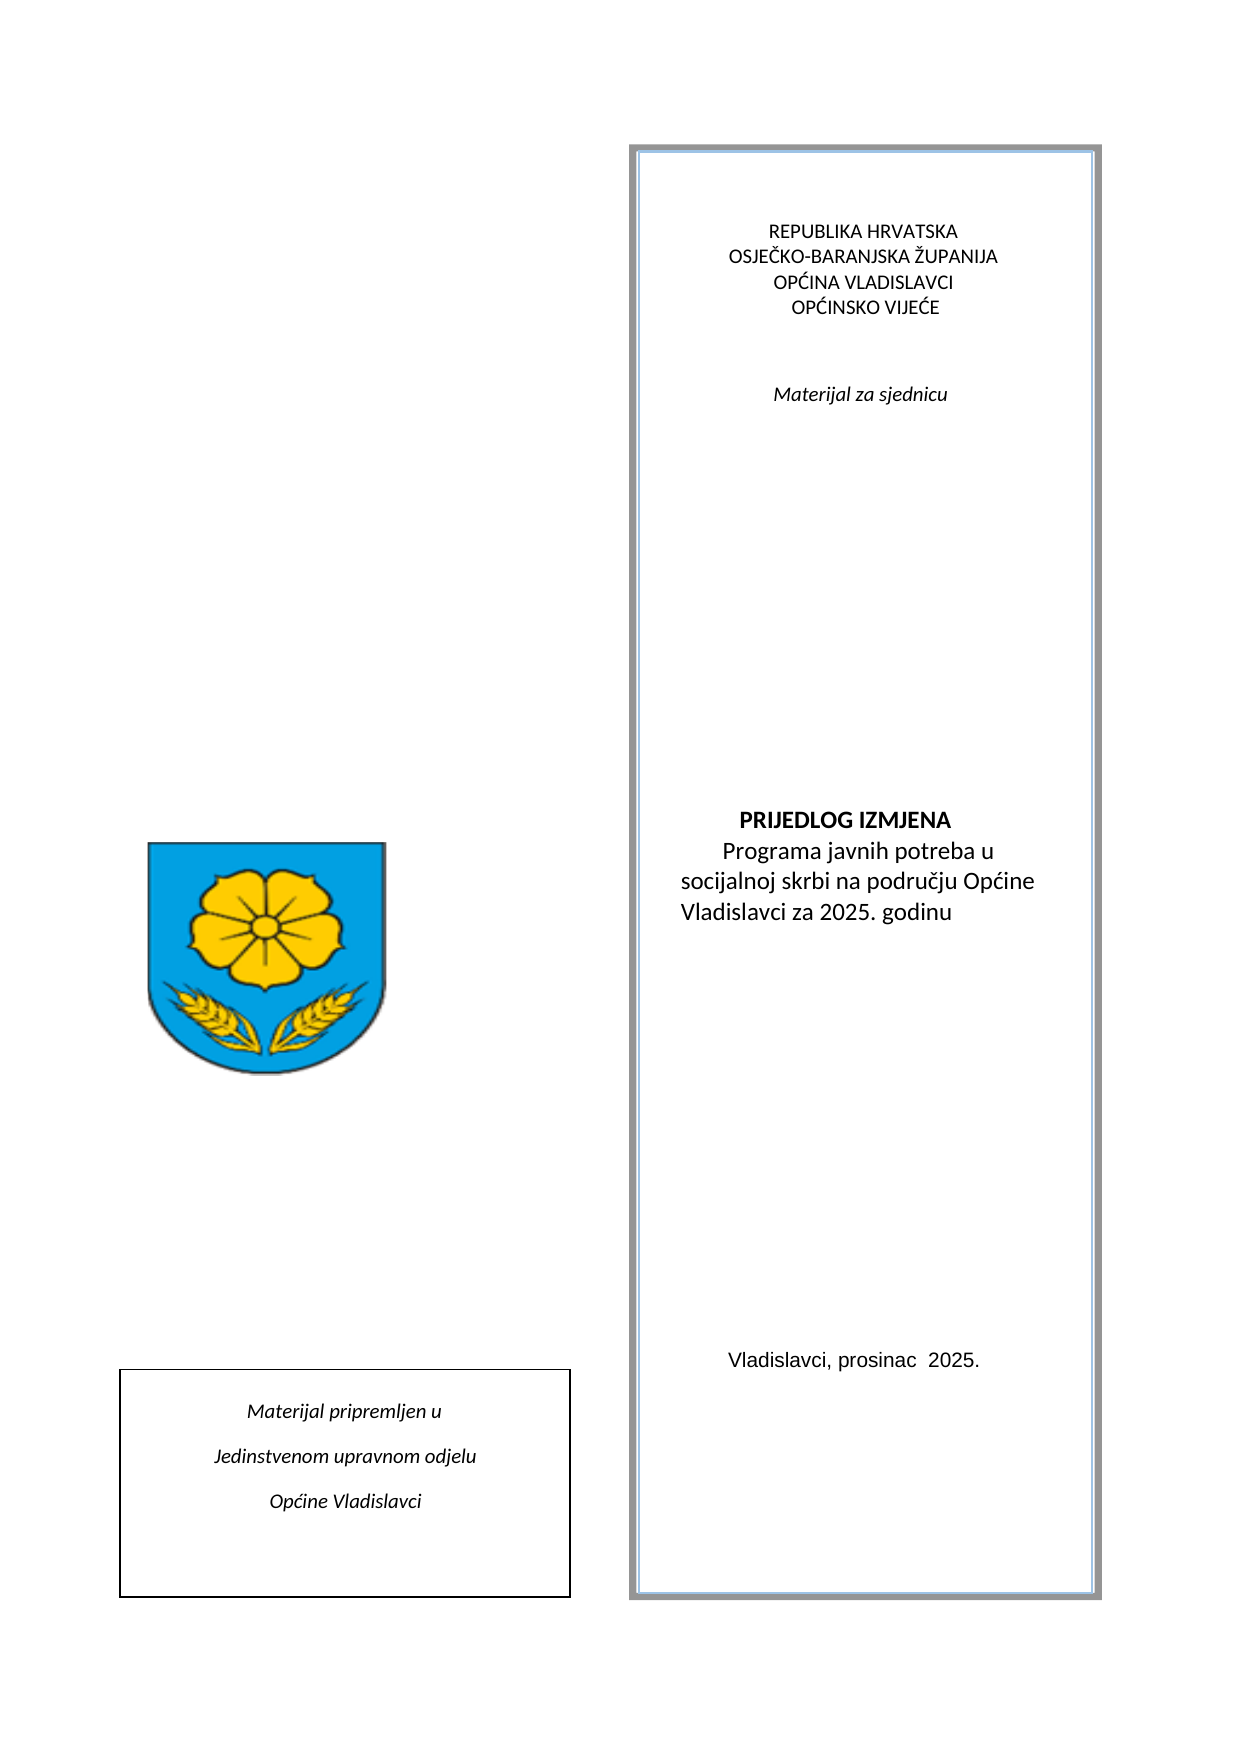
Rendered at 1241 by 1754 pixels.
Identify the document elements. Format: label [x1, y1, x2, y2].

picture [147, 842, 387, 1076]
